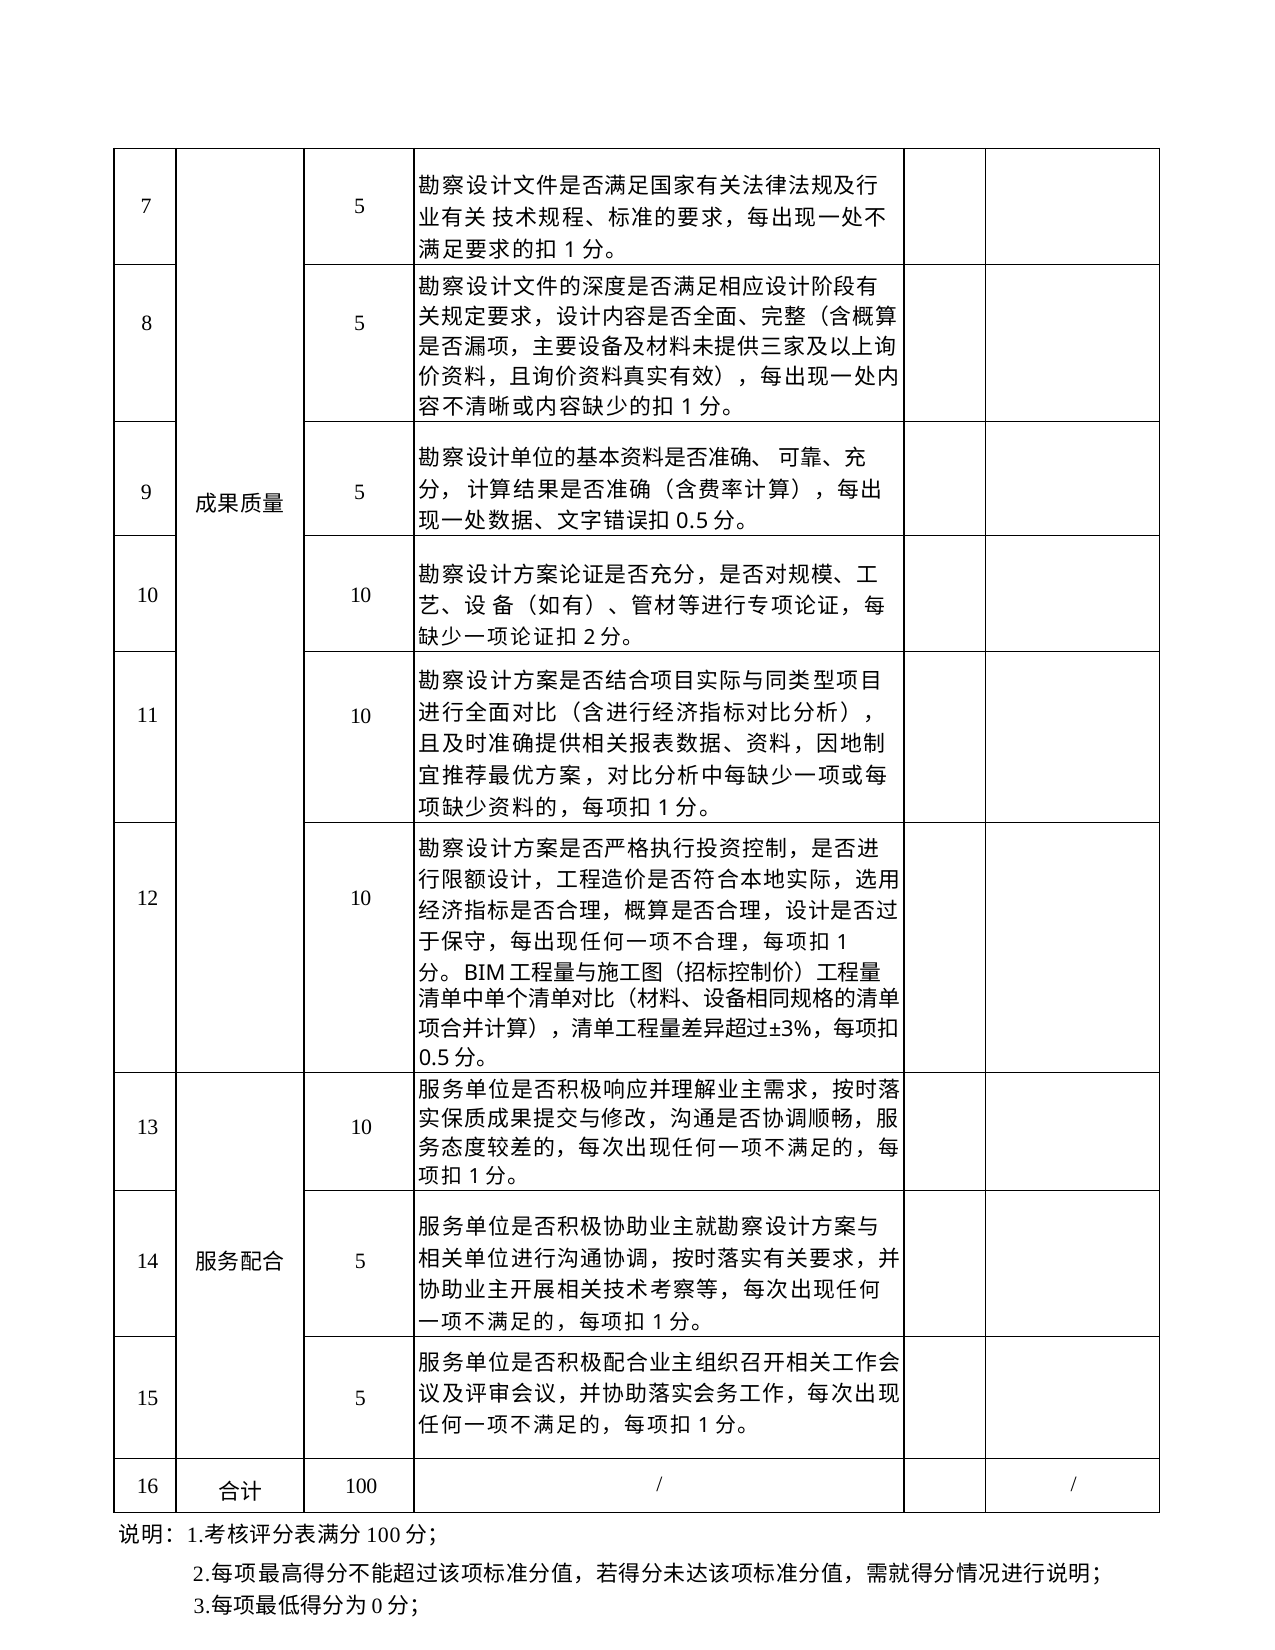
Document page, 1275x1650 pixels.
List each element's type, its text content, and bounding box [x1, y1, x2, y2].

table_cell / [986, 1459, 1159, 1512]
table_cell [905, 1459, 985, 1512]
table_cell [905, 1073, 985, 1190]
table_cell [905, 422, 985, 535]
text 2.每项最高得分不能超过该项标准分值，若得分未达该项标准分值，需就得分情况进行说明； 3.每项最低得分为0分； [193, 1556, 1114, 1620]
table_cell 9 [115, 422, 175, 535]
table_cell 勘察设计单位的基本资料是否准确、 可靠、充分， 计算结果是否准确（含费率计算），每出现一处数据、文字错误扣0.5分。 [415, 422, 903, 535]
table_cell 5 [305, 265, 413, 421]
table_cell 12 [115, 823, 175, 1072]
table_cell [905, 652, 985, 822]
table_cell [905, 1191, 985, 1336]
table_header [986, 149, 1159, 264]
table_cell 13 [115, 1073, 175, 1190]
table_cell [986, 536, 1159, 651]
table_cell 10 [115, 536, 175, 651]
table_cell 14 [115, 1191, 175, 1336]
table_cell 服务单位是否积极协助业主就勘察设计方案与相关单位进行沟通协调，按时落实有关要求，并协助业主开展相关技术考察等，每次出现任何一项不满足的，每项扣1分。 [415, 1191, 903, 1336]
table_cell 服务单位是否积极响应并理解业主需求，按时落 实保质成果提交与修改，沟通是否协调顺畅，服务态度较差的，每次出现任何一项不满足的，每项扣1分。 [415, 1073, 903, 1190]
table_cell 5 [305, 422, 413, 535]
table_header [905, 149, 985, 264]
table_cell [986, 1337, 1159, 1458]
table_cell 8 [115, 265, 175, 421]
table_cell 10 [305, 536, 413, 651]
table_header 7 [115, 149, 175, 264]
table_cell 10 [305, 652, 413, 822]
table_header 勘察设计文件是否满足国家有关法律法规及行业有关 技术规程、标准的要求，每出现一处不满足要求的扣1分。 [415, 149, 903, 264]
table_cell 服务配合 [177, 1073, 303, 1458]
table_cell 10 [305, 823, 413, 1072]
table_cell [905, 823, 985, 1072]
table_cell 11 [115, 652, 175, 822]
table_cell [905, 1337, 985, 1458]
table_cell 勘察设计文件的深度是否满足相应设计阶段有关规定要求，设计内容是否全面、完整（含概算是否漏项，主要设备及材料未提供三家及以上询价资料，且询价资料真实有效），每出现一处内容不清晰或内容缺少的扣1分。 [415, 265, 903, 421]
table_cell [986, 1073, 1159, 1190]
table_cell 100 [305, 1459, 413, 1512]
table_cell [986, 265, 1159, 421]
table_cell 勘察设计方案是否严格执行投资控制，是否进行限额设计，工程造价是否符合本地实际，选用经济指标是否合理，概算是否合理，设计是否过于保守，每出现任何一项不合理，每项扣1分。BIM工程量与施工图（招标控制价）工程量清单中单个清单对比（材料、设备相同规格的清单项合并计算），清单工程量差异超过±3%，每项扣0.5分。 [415, 823, 903, 1072]
table_cell 服务单位是否积极配合业主组织召开相关工作会 议及评审会议，并协助落实会务工作，每次出现任何一项不满足的，每项扣1分。 [415, 1337, 903, 1458]
table_cell 勘察设计方案论证是否充分，是否对规模、工艺、设 备（如有）、管材等进行专项论证，每缺少一项论证扣2分。 [415, 536, 903, 651]
table_cell 10 [305, 1073, 413, 1190]
table_cell [986, 652, 1159, 822]
table_cell 勘察设计方案是否结合项目实际与同类型项目进行全面对比（含进行经济指标对比分析），且及时准确提供相关报表数据、资料，因地制宜推荐最优方案，对比分析中每缺少一项或每项缺少资料的，每项扣1分。 [415, 652, 903, 822]
table_header 5 [305, 149, 413, 264]
table_cell [986, 823, 1159, 1072]
table_cell 15 [115, 1337, 175, 1458]
table_cell 合计 [177, 1459, 303, 1512]
text 说明：1.考核评分表满分100分； [119, 1518, 1160, 1548]
table_header 成果质量 [177, 149, 303, 1072]
table_cell [986, 1191, 1159, 1336]
table_cell [905, 265, 985, 421]
table_cell / [415, 1459, 903, 1512]
table_cell 5 [305, 1337, 413, 1458]
table_cell [905, 536, 985, 651]
table_cell 16 [115, 1459, 175, 1512]
table_cell [986, 422, 1159, 535]
table_cell 5 [305, 1191, 413, 1336]
